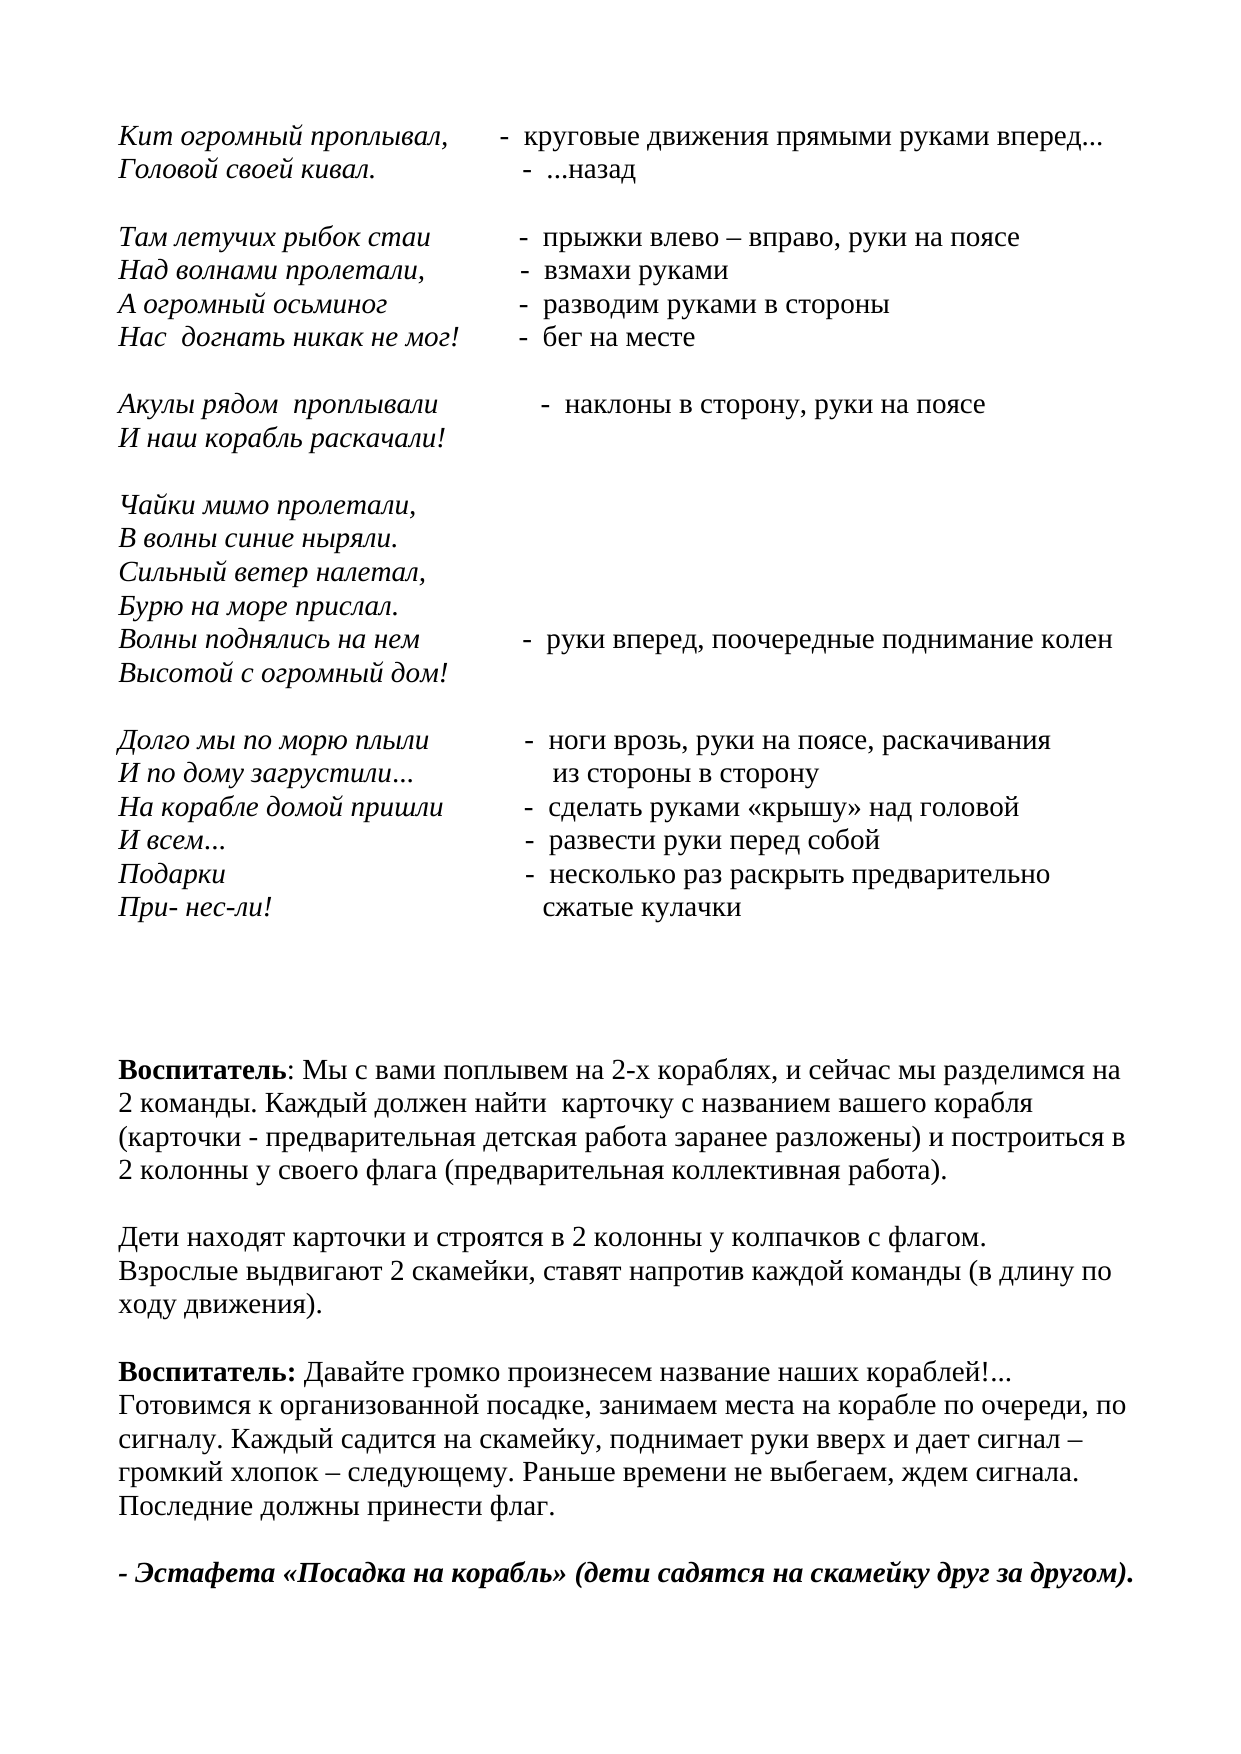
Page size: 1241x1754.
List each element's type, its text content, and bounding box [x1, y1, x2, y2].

text - Эстафета «Посадка на корабль» (дети садятся на скамейку друг за другом). [118, 1555, 1137, 1588]
text Там летучих рыбок стаи - прыжки влево – вправо, руки на поясе [118, 219, 1137, 252]
text Акулы рядом проплывали - наклоны в сторону, руки на поясе [118, 386, 1137, 420]
text При- нес-ли! сжатые кулачки [118, 889, 1137, 923]
text Бурю на море прислал. [118, 588, 1137, 621]
text И всем... - развести руки перед собой [118, 822, 1137, 856]
text Долго мы по морю плыли - ноги врозь, руки на поясе, раскачивания [118, 722, 1137, 755]
text Головой своей кивал. - ...назад [118, 152, 1137, 185]
text В волны синие ныряли. [118, 521, 1137, 554]
text Взрослые выдвигают 2 скамейки, ставят напротив каждой команды (в длину по ходу движения). [118, 1253, 1137, 1320]
text Воспитатель: Мы с вами поплывем на 2-х кораблях, и сейчас мы разделимся на 2 команды. Каждый должен найти карточку с названием вашего корабля (карточки - предварительная детская работа заранее разложены) и построиться в 2 колонны у своего флага (предварительная коллективная работа). [118, 1052, 1137, 1186]
text Дети находят карточки и строятся в 2 колонны у колпачков с флагом. [118, 1219, 1137, 1253]
text Нас догнать никак не мог! - бег на месте [118, 319, 1137, 353]
text И по дому загрустили... из стороны в сторону [118, 755, 1137, 789]
text Высотой с огромный дом! [118, 655, 1137, 688]
text Подарки - несколько раз раскрыть предварительно [118, 856, 1137, 889]
text На корабле домой пришли - сделать руками «крышу» над головой [118, 789, 1137, 822]
text Чайки мимо пролетали, [118, 487, 1137, 521]
text И наш корабль раскачали! [118, 420, 1137, 453]
text Сильный ветер налетал, [118, 554, 1137, 588]
text Готовимся к организованной посадке, занимаем места на корабле по очереди, по сигналу. Каждый садится на скамейку, поднимает руки вверх и дает сигнал – громкий хлопок – следующему. Раньше времени не выбегаем, ждем сигнала. Последние должны принести флаг. [118, 1387, 1137, 1521]
text А огромный осьминог - разводим руками в стороны [118, 286, 1137, 319]
text Волны поднялись на нем - руки вперед, поочередные поднимание колен [118, 621, 1137, 655]
text Воспитатель: Давайте громко произнесем название наших кораблей!... [118, 1354, 1137, 1387]
text Над волнами пролетали, - взмахи руками [118, 252, 1137, 286]
text Кит огромный проплывал, - круговые движения прямыми руками вперед... [118, 118, 1137, 152]
